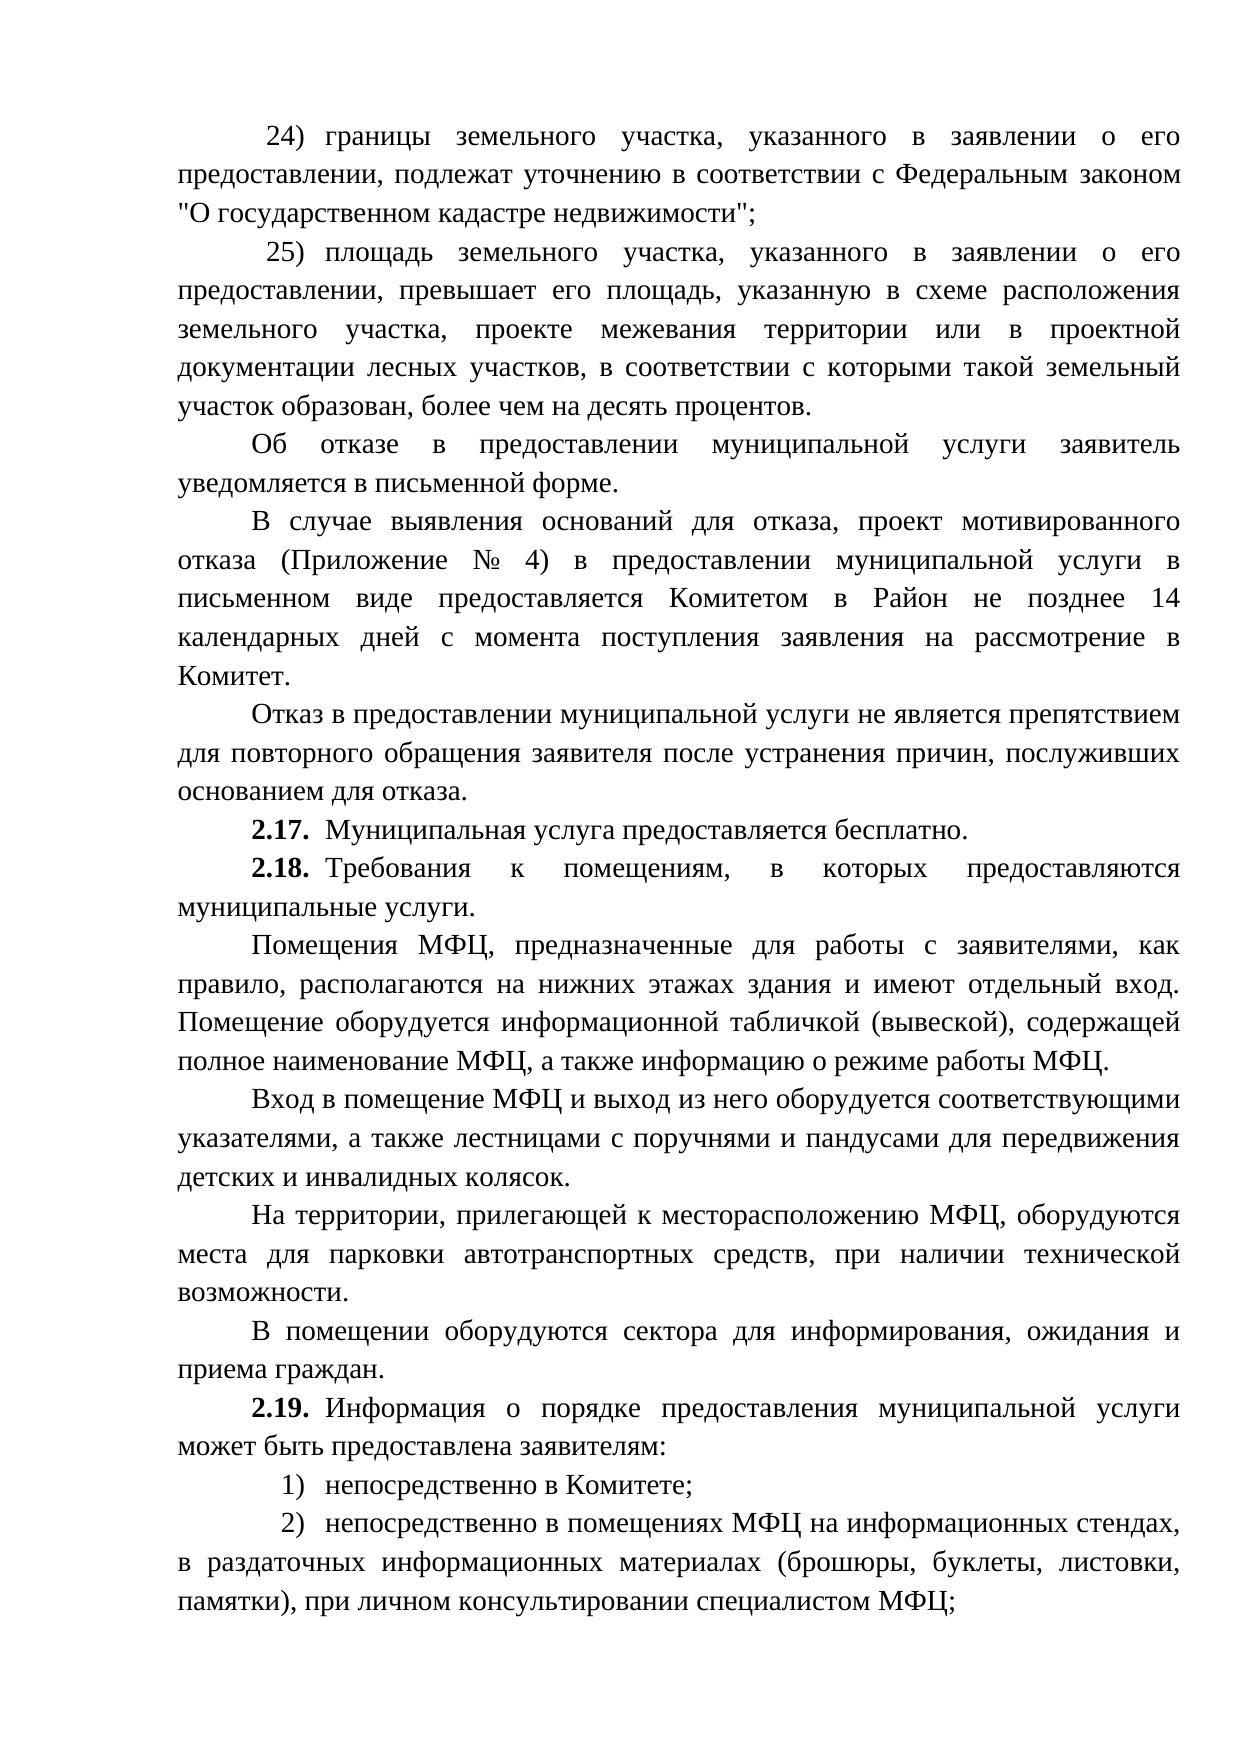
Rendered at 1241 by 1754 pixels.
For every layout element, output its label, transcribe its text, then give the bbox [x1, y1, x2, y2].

list границы земельного участка, указанного в заявлении о его предоставлении, подлежат уточнению в соответствии с Федеральным законом "О государственном кадастре недвижимости"; [177, 118, 1181, 229]
list непосредственно в помещениях МФЦ на информационных стендах, в раздаточных информационных материалах (брошюры, буклеты, листовки, памятки), при личном консультировании специалистом МФЦ; [177, 1506, 1181, 1616]
list площадь земельного участка, указанного в заявлении о его предоставлении, превышает его площадь, указанную в схеме расположения земельного участка, проекте межевания территории или в проектной документации лесных участков, в соответствии с которыми такой земельный участок образован, более чем на десять процентов. [177, 234, 1181, 421]
list непосредственно в Комитете; [177, 1467, 1181, 1501]
text Помещения МФЦ, предназначенные для работы с заявителями, как правило, располагаются на нижних этажах здания и имеют отдельный вход. Помещение оборудуется информационной табличкой (вывеской), содержащей полное наименование МФЦ, а также информацию о режиме работы МФЦ. [177, 927, 1181, 1077]
text Отказ в предоставлении муниципальной услуги не является препятствием для повторного обращения заявителя после устранения причин, послуживших основанием для отказа. [177, 696, 1181, 807]
text Вход в помещение МФЦ и выход из него оборудуется соответствующими указателями, а также лестницами с поручнями и пандусами для передвижения детских и инвалидных колясок. [177, 1082, 1181, 1192]
text На территории, прилегающей к месторасположению МФЦ, оборудуются места для парковки автотранспортных средств, при наличии технической возможности. [177, 1197, 1181, 1308]
text 2.17. Муниципальная услуга предоставляется бесплатно. [177, 812, 1181, 845]
text В помещении оборудуются сектора для информирования, ожидания и приема граждан. [177, 1313, 1181, 1385]
text 2.18. Требования к помещениям, в которых предоставляются муниципальные услуги. [177, 850, 1181, 922]
text 2.19. Информация о порядке предоставления муниципальной услуги может быть предоставлена заявителям: [177, 1390, 1181, 1462]
text В случае выявления оснований для отказа, проект мотивированного отказа (Приложение № 4) в предоставлении муниципальной услуги в письменном виде предоставляется Комитетом в Район не позднее 14 календарных дней с момента поступления заявления на рассмотрение в Комитет. [177, 503, 1181, 691]
text Об отказе в предоставлении муниципальной услуги заявитель уведомляется в письменной форме. [177, 426, 1181, 498]
